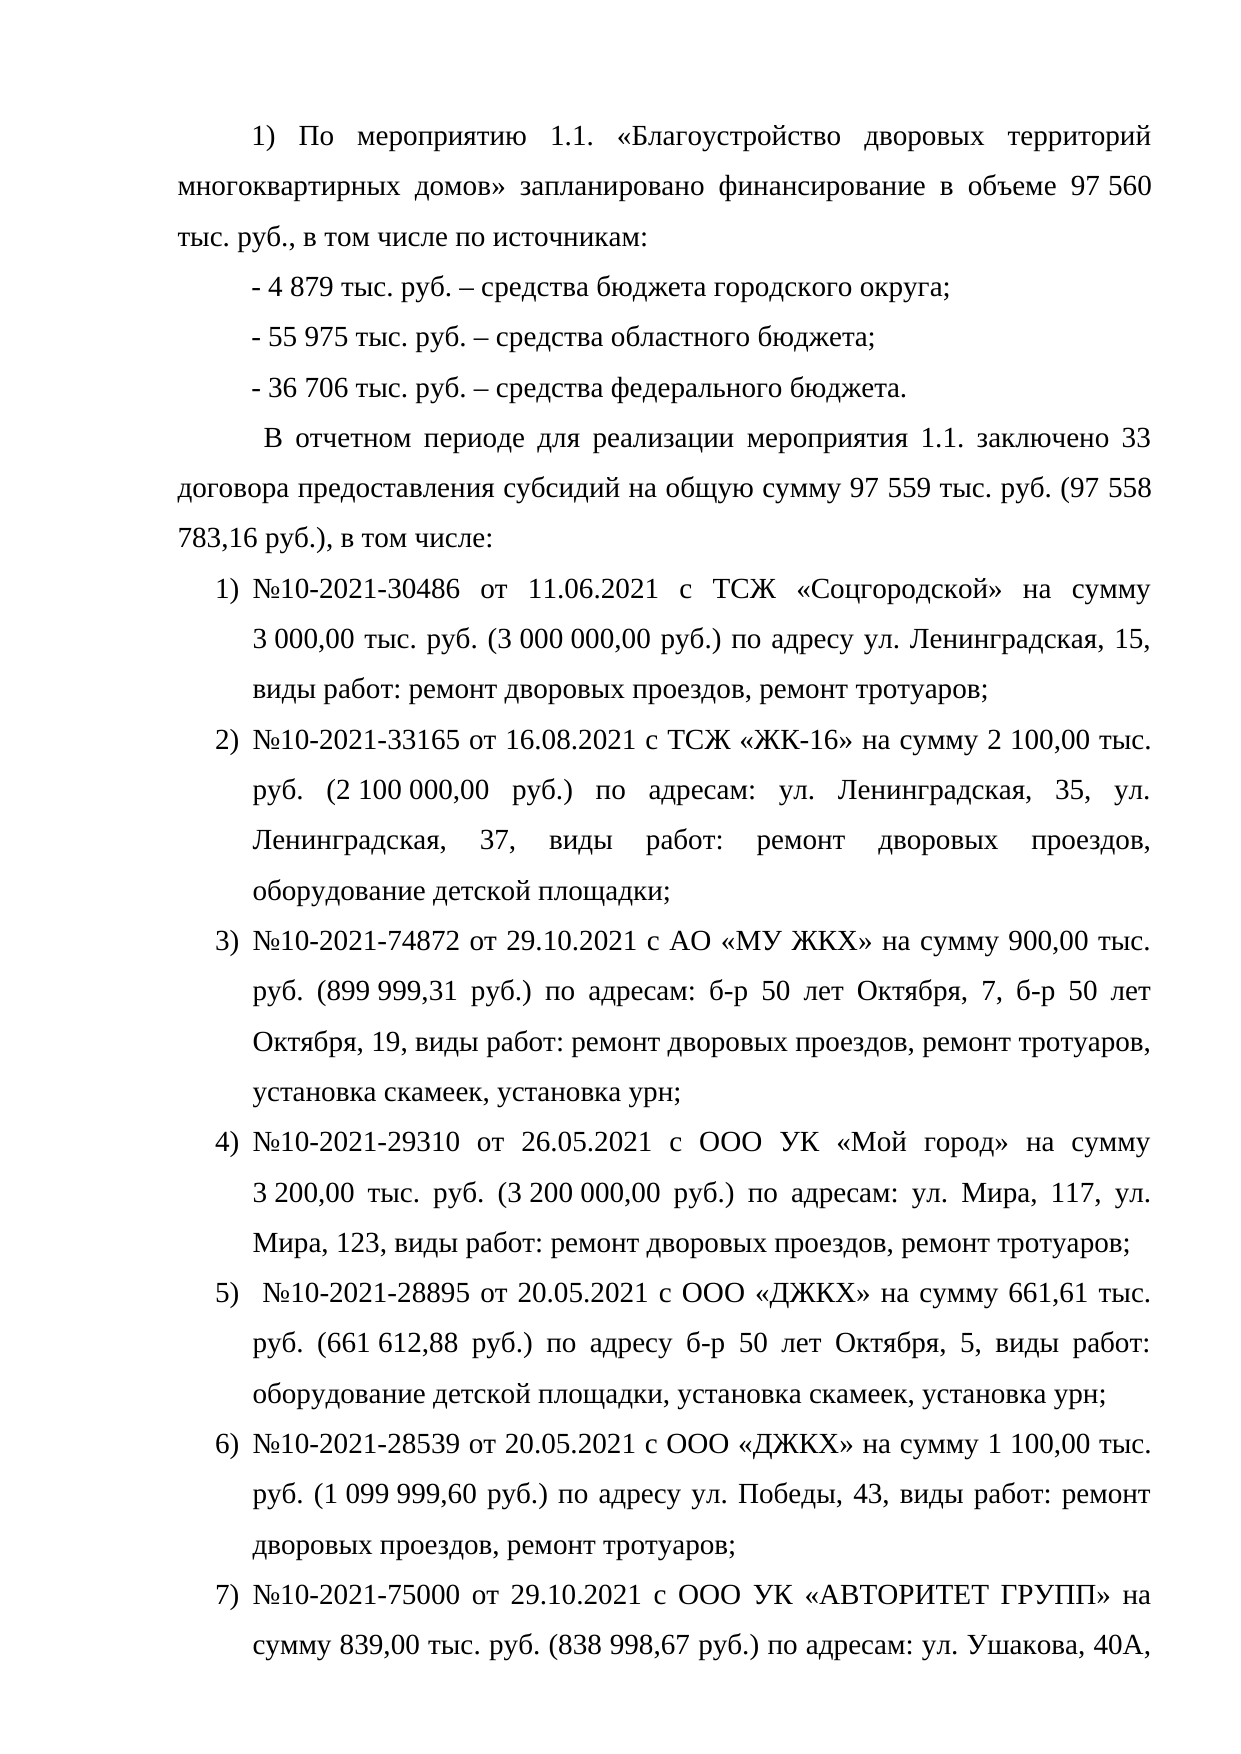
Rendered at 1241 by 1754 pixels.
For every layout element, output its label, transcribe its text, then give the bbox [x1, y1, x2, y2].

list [215, 1577, 1152, 1661]
text 1) По мероприятию 1.1. «Благоустройство дворовых территорий многоквартирных домов» запланировано финансирование в объеме 97 560 тыс. руб., в том числе по источникам: [177, 118, 1152, 252]
list №10-2021-30486 от 11.06.2021 с ТСЖ «Соцгородской» на сумму 3 000,00 тыс. руб. (3 000 000,00 руб.) по адресу ул. Ленинградская, 15, виды работ: ремонт дворовых проездов, ремонт тротуаров; [215, 571, 1152, 705]
text - 55 975 тыс. руб. – средства областного бюджета; [177, 319, 1152, 353]
list №10-2021-28539 от 20.05.2021 с ООО «ДЖКХ» на сумму 1 100,00 тыс. руб. (1 099 999,60 руб.) по адресу ул. Победы, 43, виды работ: ремонт дворовых проездов, ремонт тротуаров; [215, 1426, 1152, 1560]
list №10-2021-28895 от 20.05.2021 с ООО «ДЖКХ» на сумму 661,61 тыс. руб. (661 612,88 руб.) по адресу б-р 50 лет Октября, 5, виды работ: оборудование детской площадки, установка скамеек, установка урн; [215, 1275, 1152, 1409]
list №10-2021-74872 от 29.10.2021 с АО «МУ ЖКХ» на сумму 900,00 тыс. руб. (899 999,31 руб.) по адресам: б-р 50 лет Октября, 7, б-р 50 лет Октября, 19, виды работ: ремонт дворовых проездов, ремонт тротуаров, установка скамеек, установка урн; [215, 923, 1152, 1108]
list №10-2021-29310 от 26.05.2021 с ООО УК «Мой город» на сумму 3 200,00 тыс. руб. (3 200 000,00 руб.) по адресам: ул. Мира, 117, ул. Мира, 123, виды работ: ремонт дворовых проездов, ремонт тротуаров; [215, 1124, 1152, 1258]
list №10-2021-33165 от 16.08.2021 с ТСЖ «ЖК-16» на сумму 2 100,00 тыс. руб. (2 100 000,00 руб.) по адресам: ул. Ленинградская, 35, ул. Ленинградская, 37, виды работ: ремонт дворовых проездов, оборудование детской площадки; [215, 722, 1152, 906]
text - 4 879 тыс. руб. – средства бюджета городского округа; [177, 269, 1152, 303]
text В отчетном периоде для реализации мероприятия 1.1. заключено 33 договора предоставления субсидий на общую сумму 97 559 тыс. руб. (97 558 783,16 руб.), в том числе: [177, 420, 1152, 554]
text - 36 706 тыс. руб. – средства федерального бюджета. [177, 370, 1152, 403]
